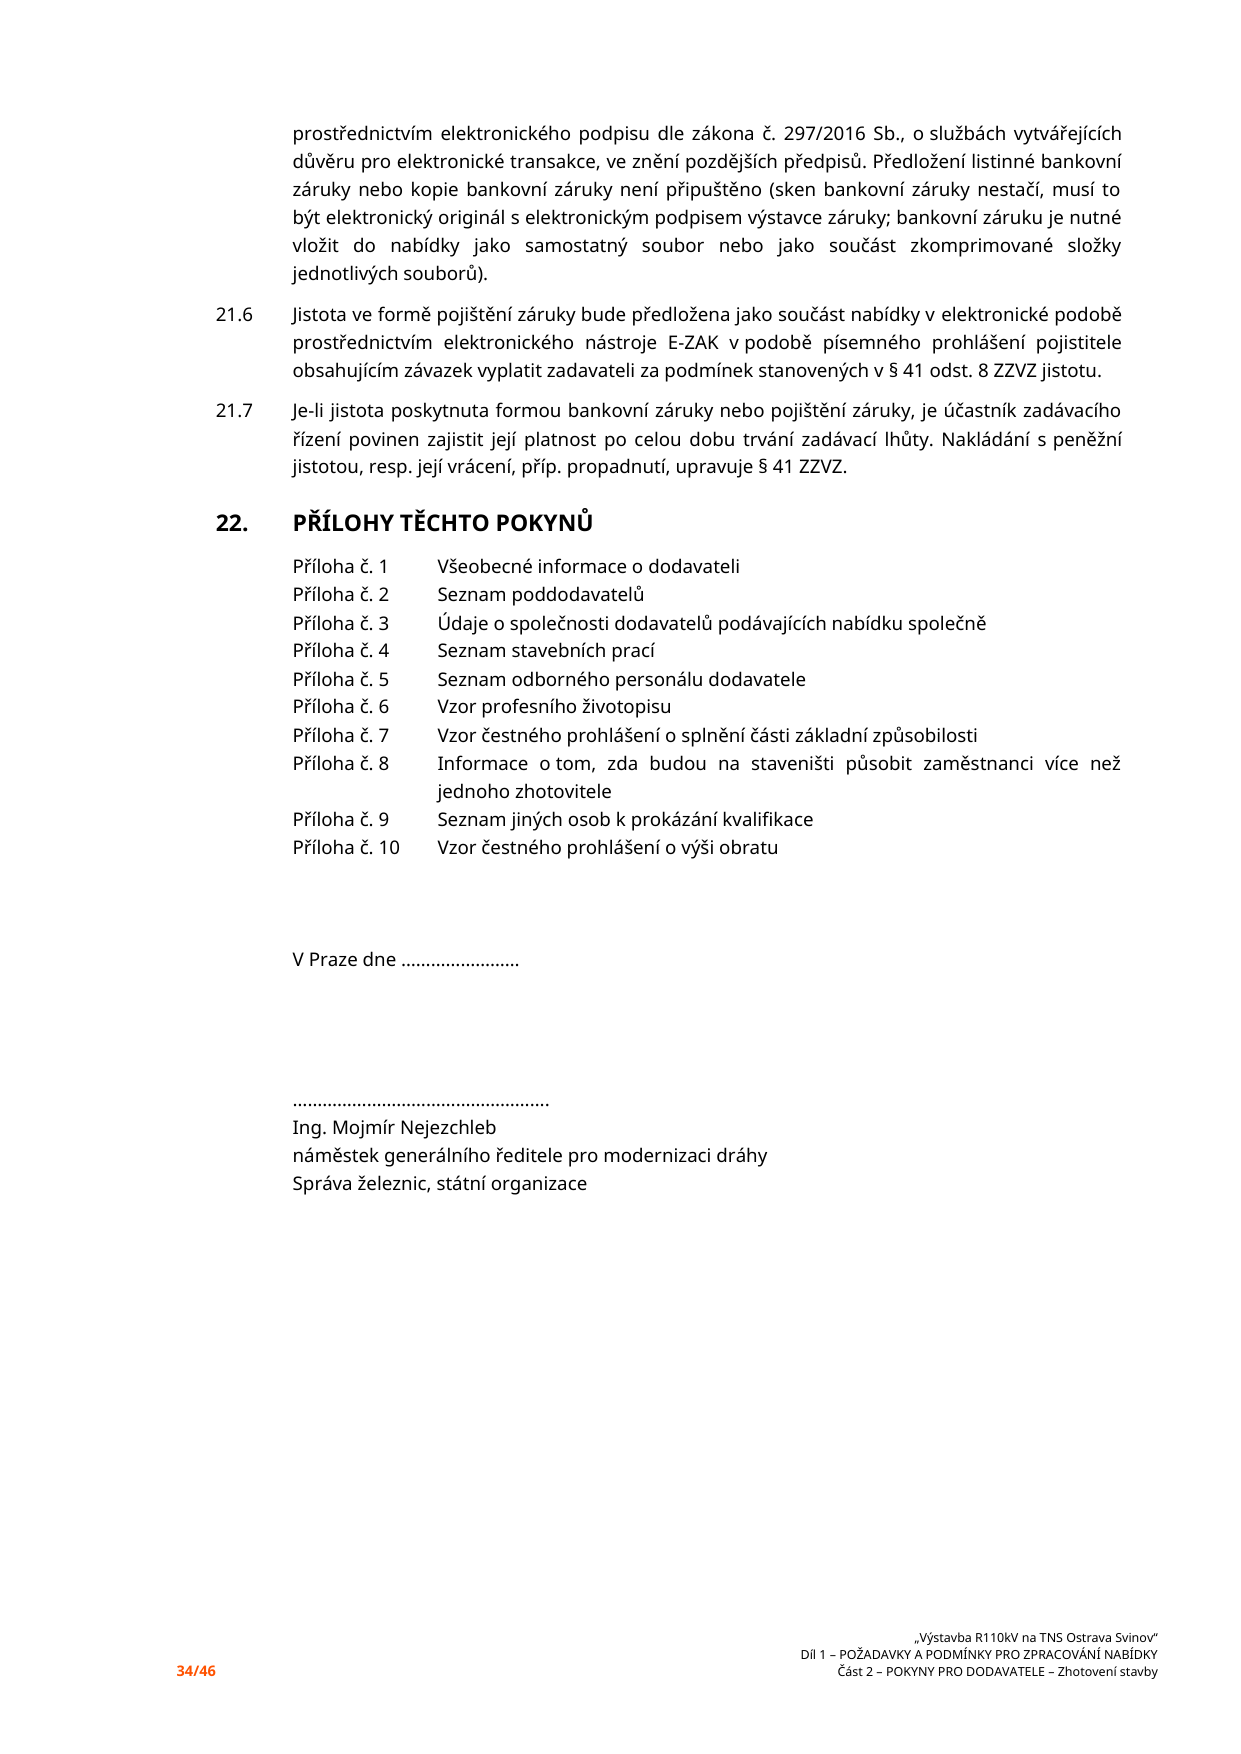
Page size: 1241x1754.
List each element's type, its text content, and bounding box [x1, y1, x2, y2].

text Ing. Mojmír Nejezchleb [292, 1114, 1122, 1140]
text Příloha č. 4 Seznam stavebních prací [292, 638, 1122, 663]
text Příloha č. 5 Seznam odborného personálu dodavatele [292, 666, 1122, 691]
text Je-li jistota poskytnuta formou bankovní záruky nebo pojištění záruky, je účastník zadávacího řízení povinen zajistit její platnost po celou dobu trvání zadávací lhůty. Nakládání s peněžní jistotou, resp. její vrácení, příp. propadnutí, upravuje § 41 ZZVZ. [216, 398, 1122, 479]
text Příloha č. 7 Vzor čestného prohlášení o splnění části základní způsobilosti [292, 722, 1122, 747]
text PŘÍLOHY TĚCHTO POKYNŮ [216, 507, 1122, 538]
text Příloha č. 1 Všeobecné informace o dodavateli [292, 554, 1122, 579]
text ……………………………………………. [292, 1086, 1122, 1112]
text V Praze dne …………………… [292, 946, 1122, 972]
text Příloha č. 9 Seznam jiných osob k prokázání kvalifikace [292, 806, 1122, 831]
text Příloha č. 6 Vzor profesního životopisu [292, 694, 1122, 719]
text Jistota ve formě pojištění záruky bude předložena jako součást nabídky v elektronické podobě prostřednictvím elektronického nástroje E-ZAK v podobě písemného prohlášení pojistitele obsahujícím závazek vyplatit zadavateli za podmínek stanovených v § 41 odst. 8 ZZVZ jistotu. [216, 301, 1122, 383]
text Příloha č. 8 Informace o tom, zda budou na staveništi působit zaměstnanci více než jednoho zhotovitele [292, 750, 1122, 803]
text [216, 121, 1122, 286]
text Příloha č. 3 Údaje o společnosti dodavatelů podávajících nabídku společně [292, 610, 1122, 635]
text náměstek generálního ředitele pro modernizaci dráhy [292, 1142, 1122, 1168]
text Správa železnic, státní organizace [292, 1170, 1122, 1196]
text Příloha č. 10 Vzor čestného prohlášení o výši obratu [292, 834, 1122, 859]
text Příloha č. 2 Seznam poddodavatelů [292, 582, 1122, 607]
